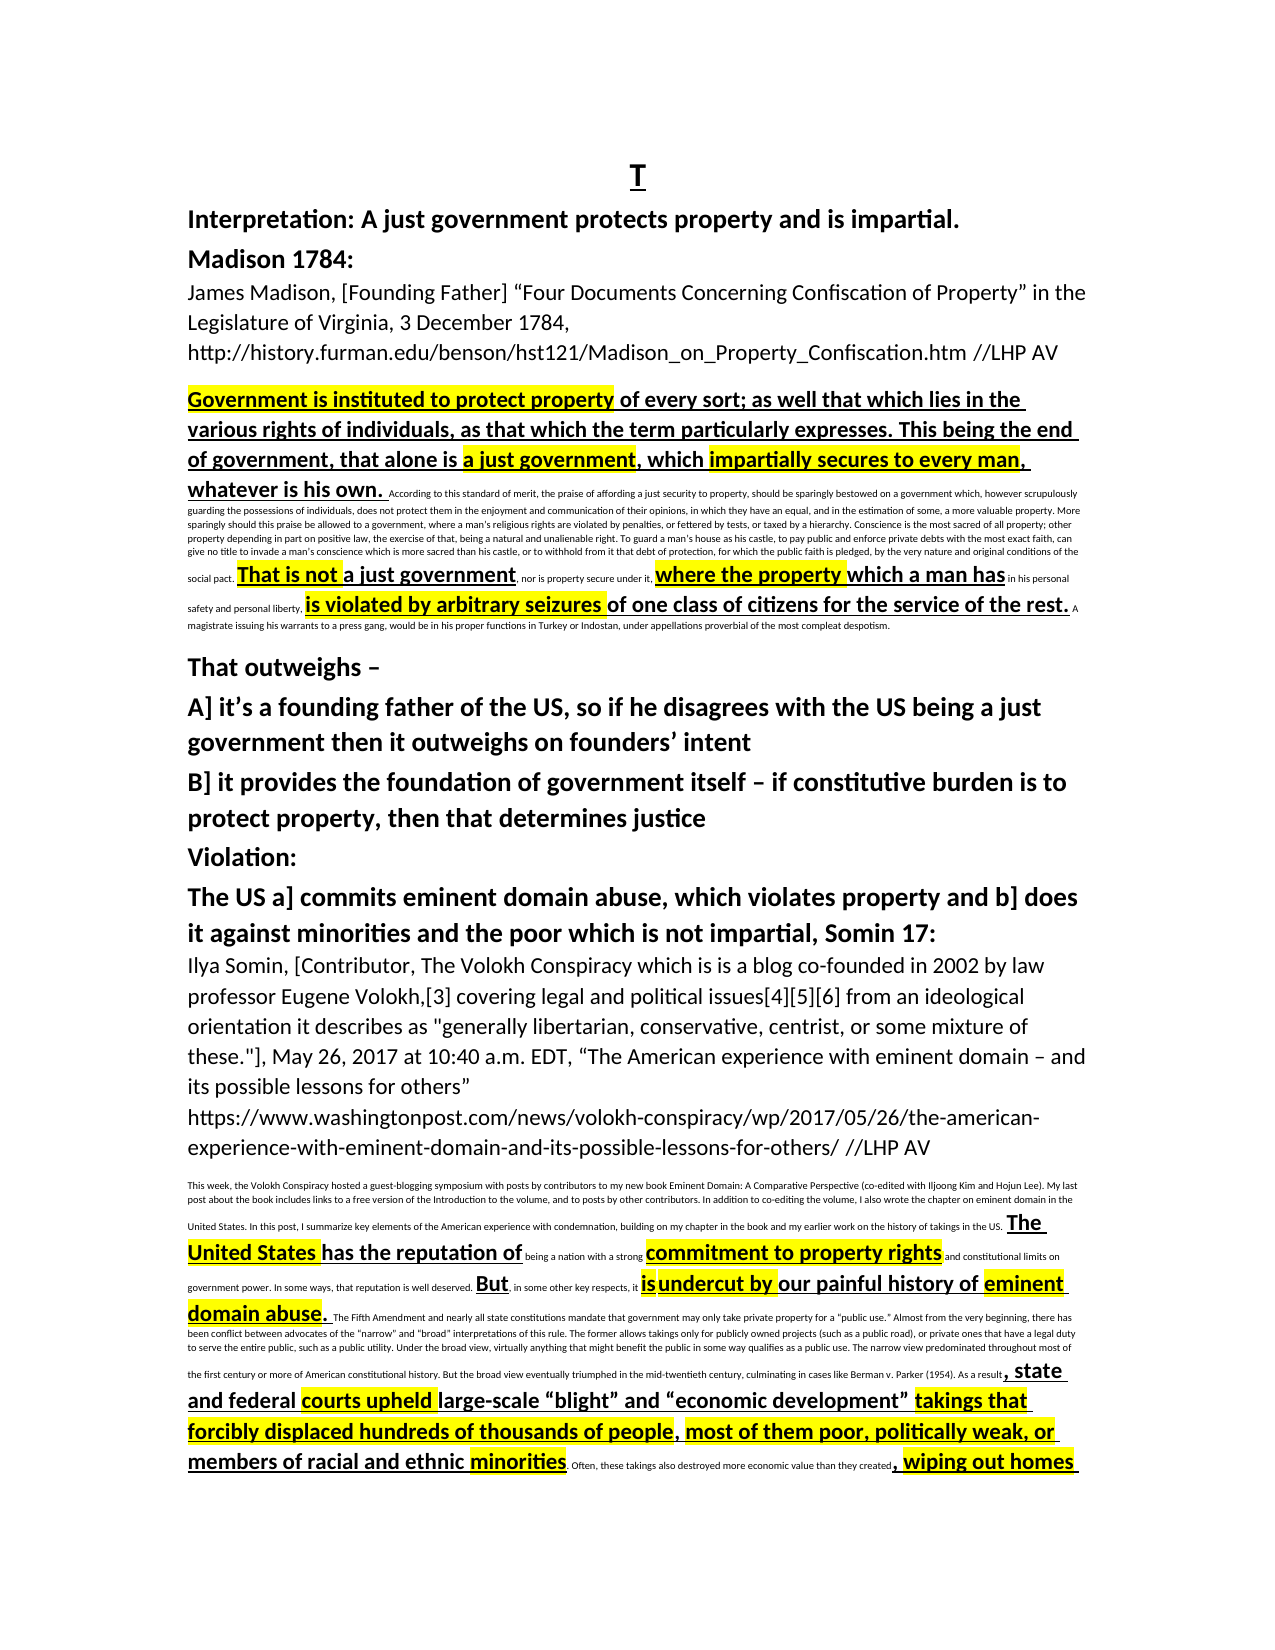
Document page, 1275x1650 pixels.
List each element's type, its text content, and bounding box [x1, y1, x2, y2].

subtitle The US a] commits eminent domain abuse, which violates property and b] does it against minorities and the poor which is not impartial, Somin 17: [187, 880, 1087, 949]
subtitle Interpretation: A just government protects property and is impartial. [187, 202, 1087, 235]
subtitle That outweighs – [187, 650, 1087, 683]
text James Madison, [Founding Father] “Four Documents Concerning Confiscation of Property” in the Legislature of Virginia, 3 December 1784, http://history.furman.edu/benson/hst121/Madison_on_Property_Confiscation.htm //LHP AV [187, 278, 1087, 366]
subtitle Madison 1784: [187, 242, 1087, 275]
text Government is instituted to protect property of every sort; as well that which lies in the various rights of individuals, as that which the term particularly expresses. This being the end of government, that alone is a just government, which impartially secures to every man, whatever is his own. According to this standard of merit, the praise of affording a just security to property, should be sparingly bestowed on a government which, however scrupulously guarding the possessions of individuals, does not protect them in the enjoyment and communication of their opinions, in which they have an equal, and in the estimation of some, a more valuable property. More sparingly should this praise be allowed to a government, where a man’s religious rights are violated by penalties, or fettered by tests, or taxed by a hierarchy. Conscience is the most sacred of all property; other property depending in part on positive law, the exercise of that, being a natural and unalienable right. To guard a man’s house as his castle, to pay public and enforce private debts with the most exact faith, can give no title to invade a man’s conscience which is more sacred than his castle, or to withhold from it that debt of protection, for which the public faith is pledged, by the very nature and original conditions of the social pact. That is not a just government, nor is property secure under it, where the property which a man has in his personal safety and personal liberty, is violated by arbitrary seizures of one class of citizens for the service of the rest. A magistrate issuing his warrants to a press gang, would be in his proper functions in Turkey or Indostan, under appellations proverbial of the most compleat despotism. [187, 385, 1087, 632]
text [187, 1180, 1087, 1475]
subtitle B] it provides the foundation of government itself – if constitutive burden is to protect property, then that determines justice [187, 765, 1087, 834]
subtitle A] it’s a founding father of the US, so if he disagrees with the US being a just government then it outweighs on founders’ intent [187, 690, 1087, 758]
text Ilya Somin, [Contributor, The Volokh Conspiracy which is is a blog co-founded in 2002 by law professor Eugene Volokh,[3] covering legal and political issues[4][5][6] from an ideological orientation it describes as "generally libertarian, conservative, centrist, or some mixture of these."], May 26, 2017 at 10:40 a.m. EDT, “The American experience with eminent domain – and its possible lessons for others” https://www.washingtonpost.com/news/volokh-conspiracy/wp/2017/05/26/the-american-experience-with-eminent-domain-and-its-possible-lessons-for-others/ //LHP AV [187, 952, 1087, 1161]
subtitle T [187, 154, 1087, 195]
subtitle Violation: [187, 841, 1087, 873]
